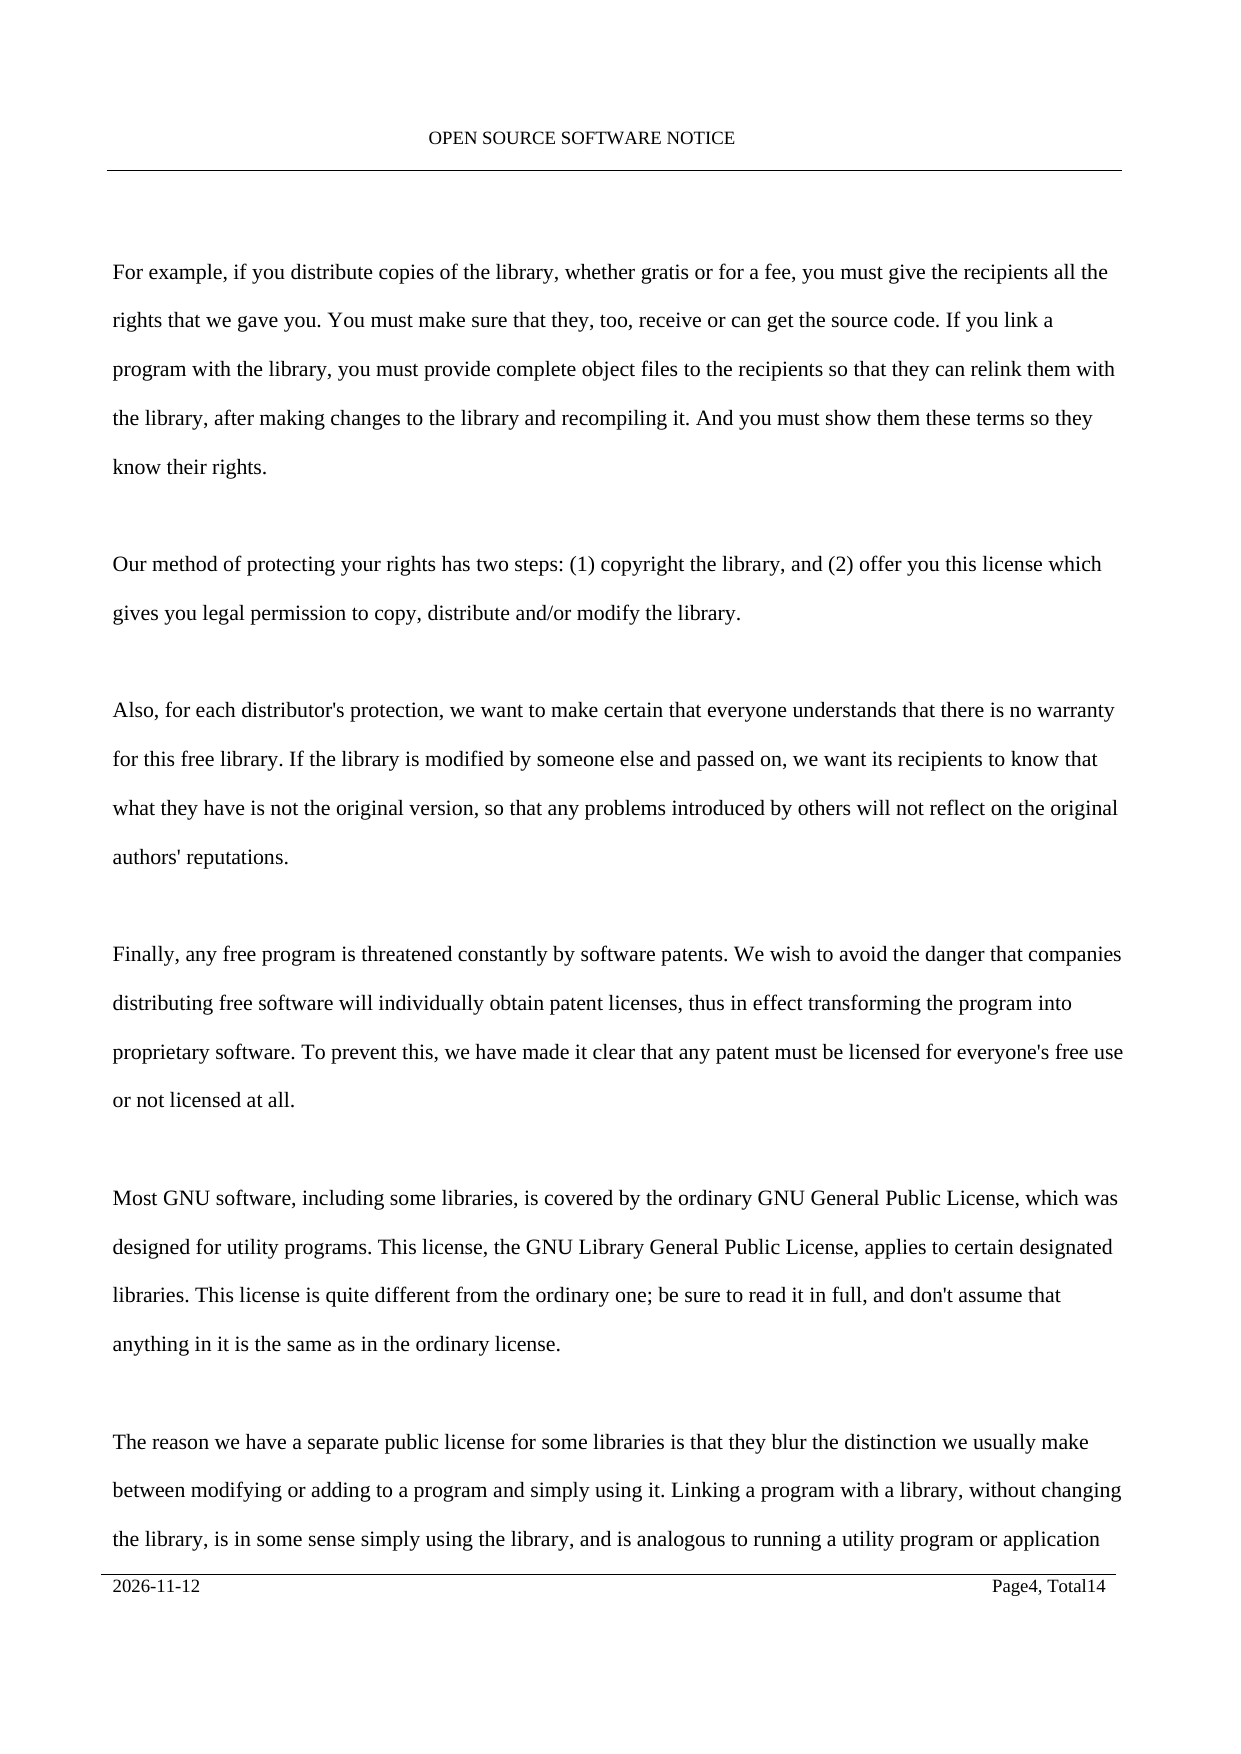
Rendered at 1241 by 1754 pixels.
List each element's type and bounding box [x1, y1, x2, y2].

text [112, 206, 1128, 1555]
